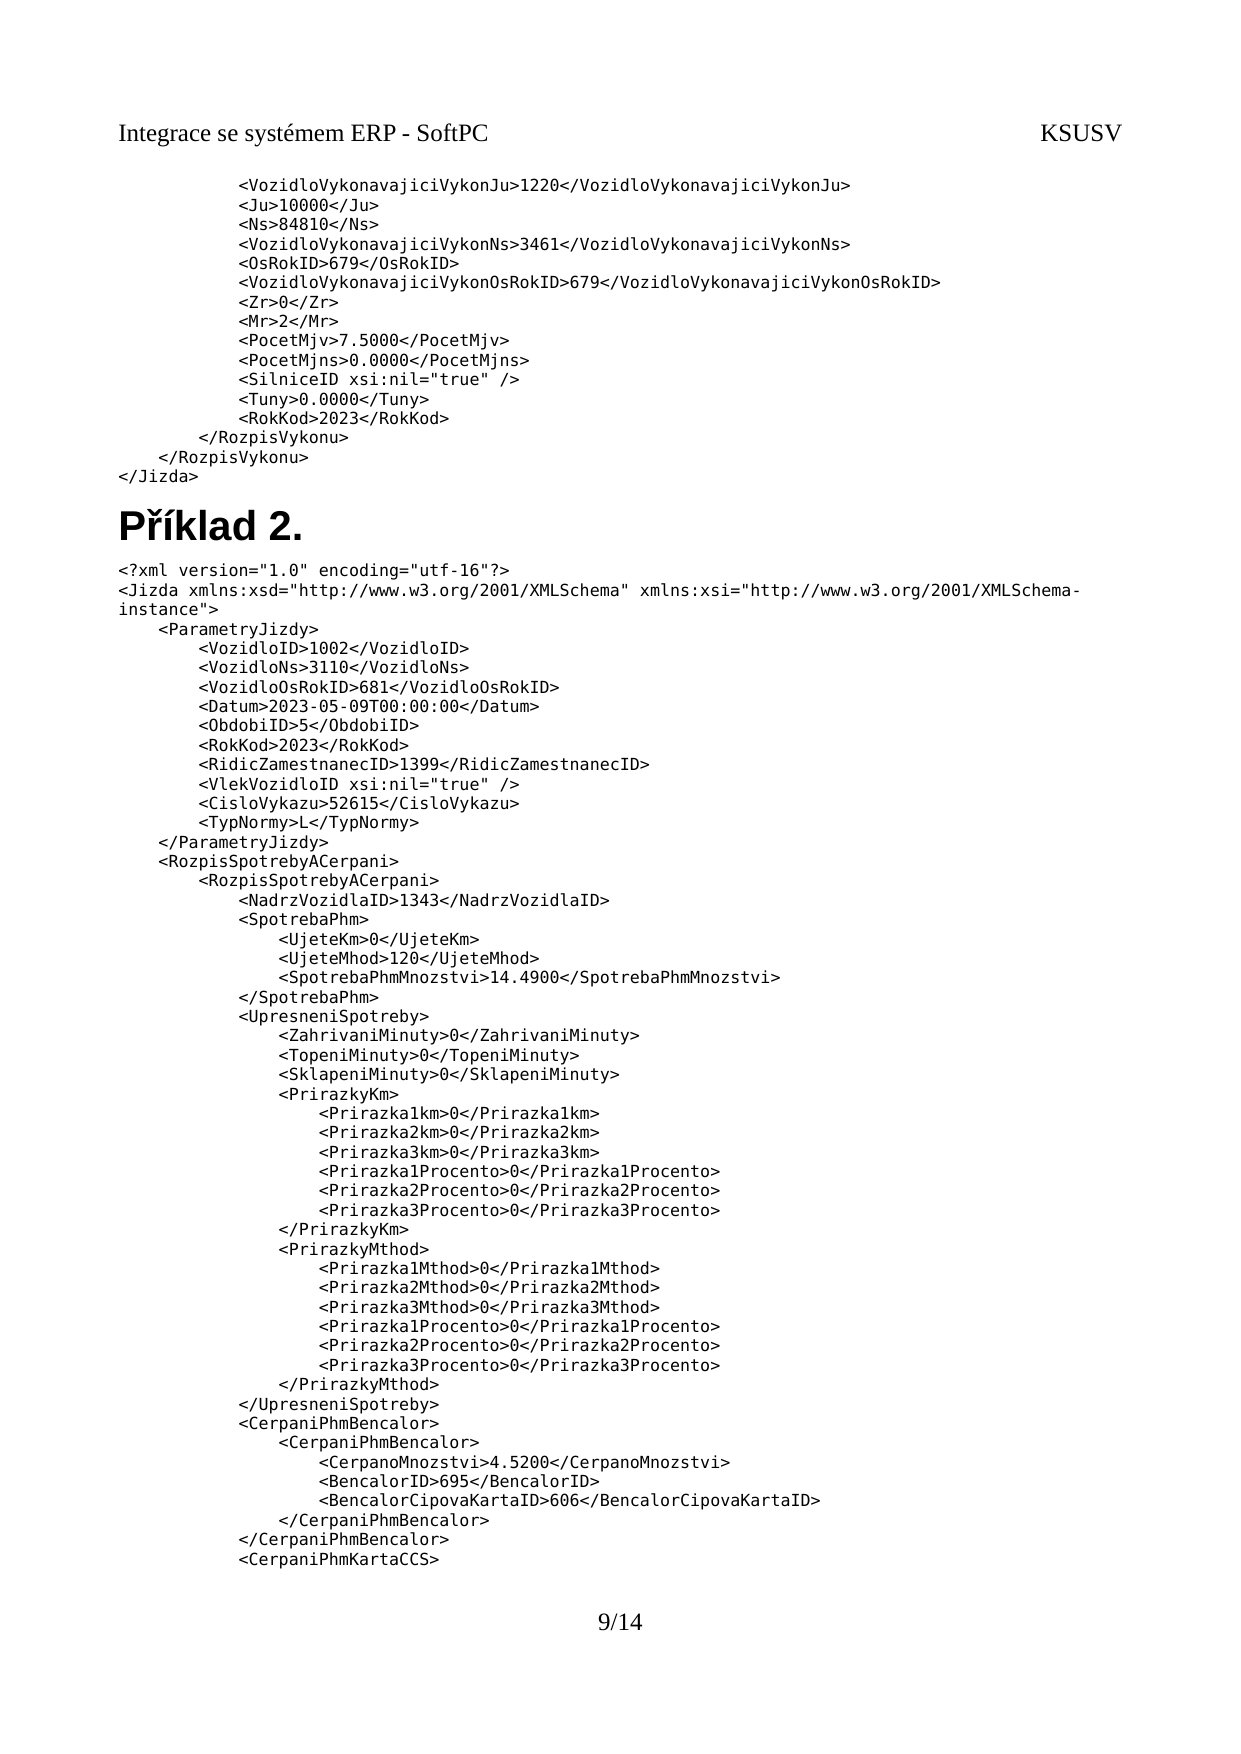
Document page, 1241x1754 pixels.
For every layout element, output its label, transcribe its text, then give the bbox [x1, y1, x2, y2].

text </UpresneniSpotreby> [118, 1394, 1122, 1414]
text <PrirazkyMthod> [118, 1239, 1122, 1259]
text <PocetMjns>0.0000</PocetMjns> [118, 351, 1122, 370]
text <Prirazka1Procento>0</Prirazka1Procento> [118, 1317, 1122, 1336]
text <BencalorID>695</BencalorID> [118, 1472, 1122, 1491]
text <?xml version="1.0" encoding="utf-16"?> [118, 561, 1122, 581]
text <PrirazkyKm> [118, 1084, 1122, 1104]
text <Mr>2</Mr> [118, 312, 1122, 331]
text <VozidloOsRokID>681</VozidloOsRokID> [118, 678, 1122, 697]
text <VlekVozidloID xsi:nil="true" /> [118, 774, 1122, 794]
text <UjeteMhod>120</UjeteMhod> [118, 949, 1122, 968]
text <Tuny>0.0000</Tuny> [118, 389, 1122, 409]
text </RozpisVykonu> [118, 428, 1122, 448]
text <SilniceID xsi:nil="true" /> [118, 370, 1122, 389]
text <RozpisSpotrebyACerpani> [118, 871, 1122, 891]
text <ObdobiID>5</ObdobiID> [118, 716, 1122, 736]
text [118, 1549, 1122, 1569]
text <RokKod>2023</RokKod> [118, 409, 1122, 428]
text <Prirazka2Mthod>0</Prirazka2Mthod> [118, 1278, 1122, 1298]
text <CisloVykazu>52615</CisloVykazu> [118, 794, 1122, 813]
text <RidicZamestnanecID>1399</RidicZamestnanecID> [118, 755, 1122, 774]
text <CerpaniPhmBencalor> [118, 1433, 1122, 1453]
text <VozidloNs>3110</VozidloNs> [118, 658, 1122, 678]
text </PrirazkyMthod> [118, 1375, 1122, 1394]
text <Prirazka3Procento>0</Prirazka3Procento> [118, 1356, 1122, 1375]
text <SpotrebaPhmMnozstvi>14.4900</SpotrebaPhmMnozstvi> [118, 968, 1122, 988]
text <SklapeniMinuty>0</SklapeniMinuty> [118, 1065, 1122, 1084]
text <BencalorCipovaKartaID>606</BencalorCipovaKartaID> [118, 1491, 1122, 1511]
text <SpotrebaPhm> [118, 910, 1122, 929]
text </PrirazkyKm> [118, 1220, 1122, 1239]
text <VozidloVykonavajiciVykonJu>1220</VozidloVykonavajiciVykonJu> [118, 176, 1122, 196]
text <ZahrivaniMinuty>0</ZahrivaniMinuty> [118, 1026, 1122, 1046]
text <UjeteKm>0</UjeteKm> [118, 929, 1122, 949]
text <NadrzVozidlaID>1343</NadrzVozidlaID> [118, 891, 1122, 910]
text <OsRokID>679</OsRokID> [118, 254, 1122, 273]
text <CerpaniPhmBencalor> [118, 1414, 1122, 1433]
text <Prirazka1Procento>0</Prirazka1Procento> [118, 1162, 1122, 1181]
text </Jizda> [118, 467, 1122, 486]
text <VozidloVykonavajiciVykonOsRokID>679</VozidloVykonavajiciVykonOsRokID> [118, 273, 1122, 293]
text <Zr>0</Zr> [118, 293, 1122, 312]
text </SpotrebaPhm> [118, 988, 1122, 1007]
text <TypNormy>L</TypNormy> [118, 813, 1122, 833]
text <Jizda xmlns:xsd="http://www.w3.org/2001/XMLSchema" xmlns:xsi="http://www.w3.org/2001/XMLSchema-instance"> [118, 581, 1122, 619]
text <PocetMjv>7.5000</PocetMjv> [118, 331, 1122, 351]
text <Prirazka2Procento>0</Prirazka2Procento> [118, 1336, 1122, 1356]
text <Prirazka3Mthod>0</Prirazka3Mthod> [118, 1298, 1122, 1317]
text </ParametryJizdy> [118, 833, 1122, 852]
subtitle Příklad 2. [118, 501, 1122, 549]
text <RokKod>2023</RokKod> [118, 736, 1122, 755]
text <Ju>10000</Ju> [118, 196, 1122, 215]
text <VozidloVykonavajiciVykonNs>3461</VozidloVykonavajiciVykonNs> [118, 234, 1122, 254]
text </CerpaniPhmBencalor> [118, 1511, 1122, 1530]
text <Prirazka2Procento>0</Prirazka2Procento> [118, 1181, 1122, 1201]
text <VozidloID>1002</VozidloID> [118, 639, 1122, 658]
text <RozpisSpotrebyACerpani> [118, 852, 1122, 871]
text <Prirazka1km>0</Prirazka1km> [118, 1104, 1122, 1123]
text <Ns>84810</Ns> [118, 215, 1122, 234]
text <Prirazka1Mthod>0</Prirazka1Mthod> [118, 1259, 1122, 1278]
text <UpresneniSpotreby> [118, 1007, 1122, 1026]
text </RozpisVykonu> [118, 448, 1122, 467]
text <Prirazka3km>0</Prirazka3km> [118, 1143, 1122, 1162]
text <Prirazka3Procento>0</Prirazka3Procento> [118, 1201, 1122, 1220]
text </CerpaniPhmBencalor> [118, 1530, 1122, 1549]
text <CerpanoMnozstvi>4.5200</CerpanoMnozstvi> [118, 1453, 1122, 1472]
text <Datum>2023-05-09T00:00:00</Datum> [118, 697, 1122, 716]
text <Prirazka2km>0</Prirazka2km> [118, 1123, 1122, 1143]
text <ParametryJizdy> [118, 619, 1122, 639]
text <TopeniMinuty>0</TopeniMinuty> [118, 1046, 1122, 1065]
